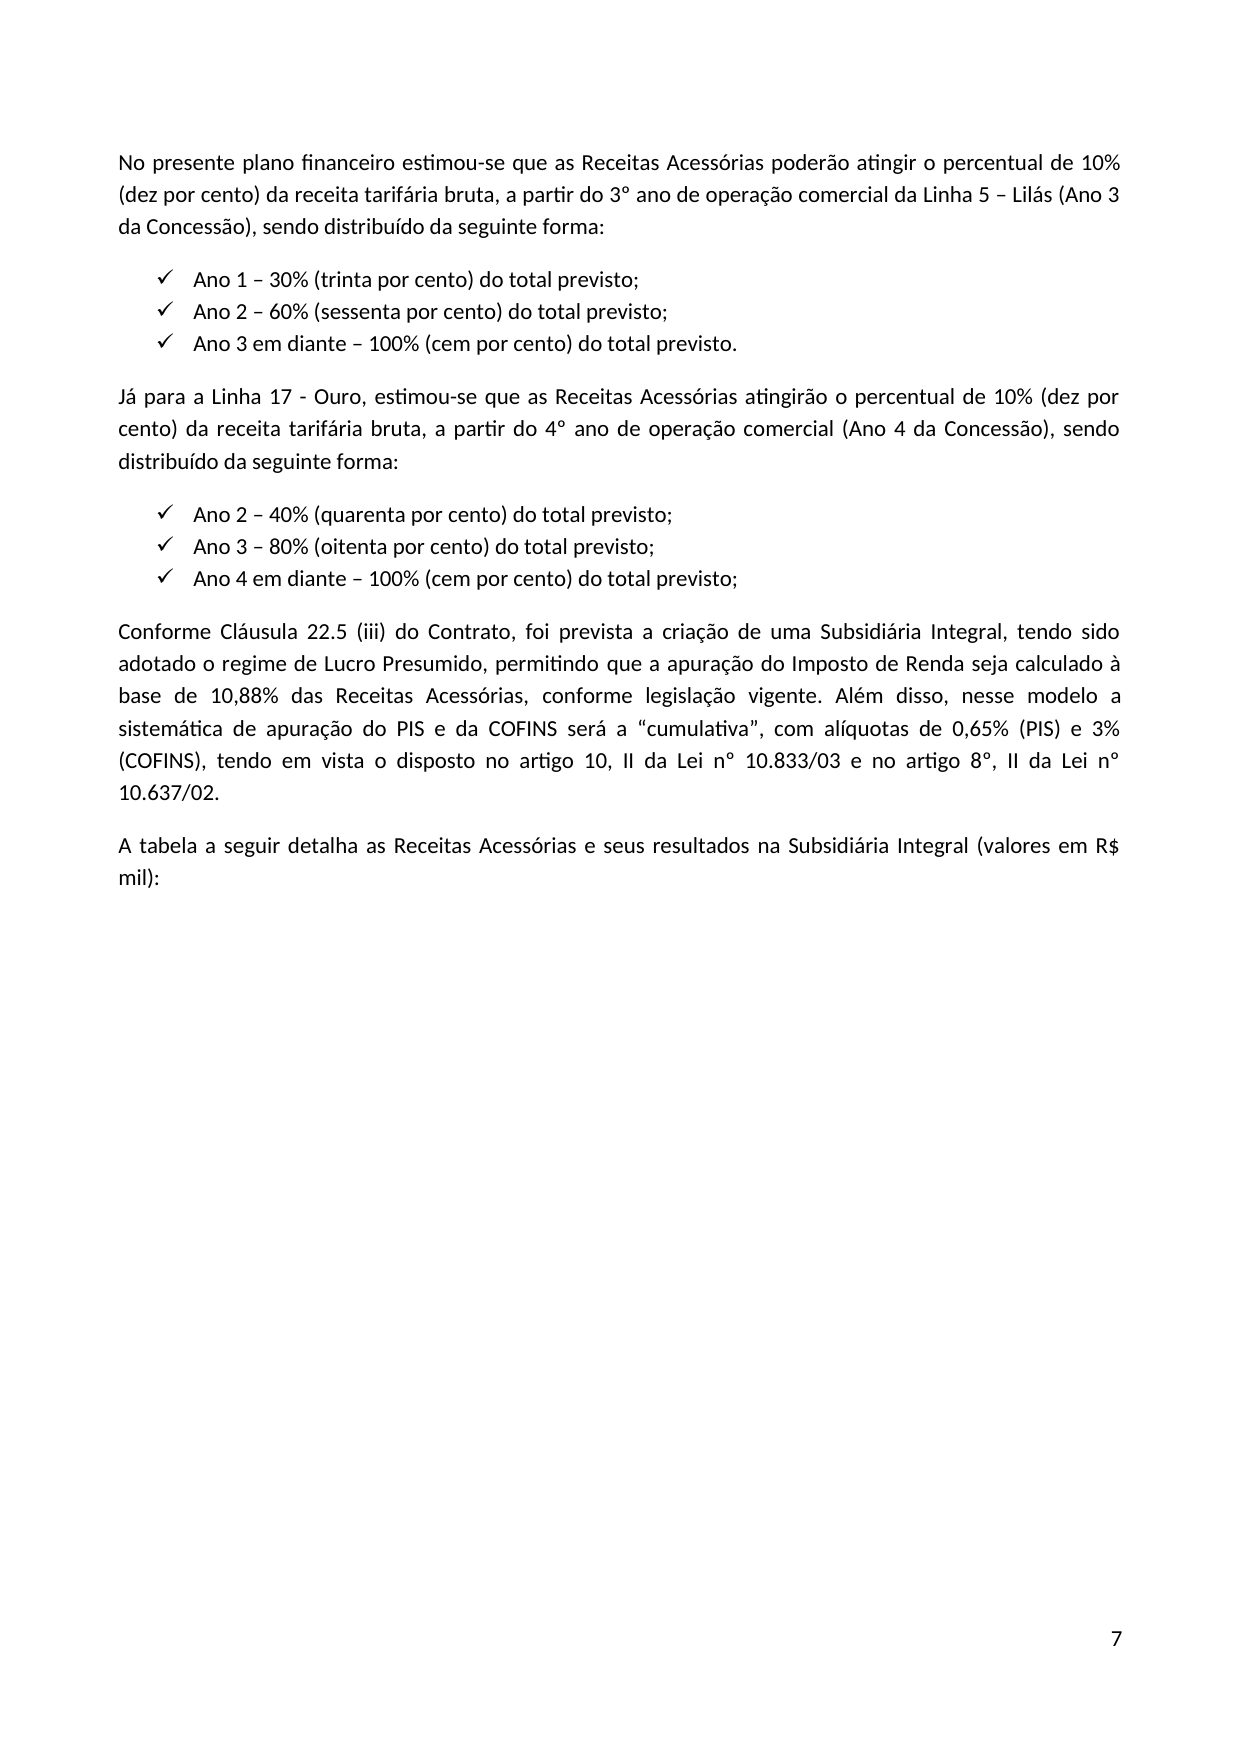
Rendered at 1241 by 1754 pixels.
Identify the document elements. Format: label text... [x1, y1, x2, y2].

list Ano 1 – 30% (trinta por cento) do total previsto; [156, 265, 1122, 293]
text A tabela a seguir detalha as Receitas Acessórias e seus resultados na Subsidiária Integral (valores em R$ mil): [118, 831, 1122, 891]
text No presente plano financeiro estimou-se que as Receitas Acessórias poderão atingir o percentual de 10% (dez por cento) da receita tarifária bruta, a partir do 3º ano de operação comercial da Linha 5 – Lilás (Ano 3 da Concessão), sendo distribuído da seguinte forma: [118, 148, 1122, 240]
text Já para a Linha 17 - Ouro, estimou-se que as Receitas Acessórias atingirão o percentual de 10% (dez por cento) da receita tarifária bruta, a partir do 4º ano de operação comercial (Ano 4 da Concessão), sendo distribuído da seguinte forma: [118, 382, 1122, 475]
list Ano 2 – 40% (quarenta por cento) do total previsto; [156, 500, 1122, 528]
list Ano 3 em diante – 100% (cem por cento) do total previsto. [156, 329, 1122, 357]
list Ano 4 em diante – 100% (cem por cento) do total previsto; [156, 564, 1122, 592]
list Ano 3 – 80% (oitenta por cento) do total previsto; [156, 532, 1122, 560]
text Conforme Cláusula 22.5 (iii) do Contrato, foi prevista a criação de uma Subsidiária Integral, tendo sido adotado o regime de Lucro Presumido, permitindo que a apuração do Imposto de Renda seja calculado à base de 10,88% das Receitas Acessórias, conforme legislação vigente. Além disso, nesse modelo a sistemática de apuração do PIS e da COFINS será a “cumulativa”, com alíquotas de 0,65% (PIS) e 3% (COFINS), tendo em vista o disposto no artigo 10, II da Lei nº 10.833/03 e no artigo 8º, II da Lei nº 10.637/02. [118, 617, 1122, 806]
list Ano 2 – 60% (sessenta por cento) do total previsto; [156, 297, 1122, 325]
